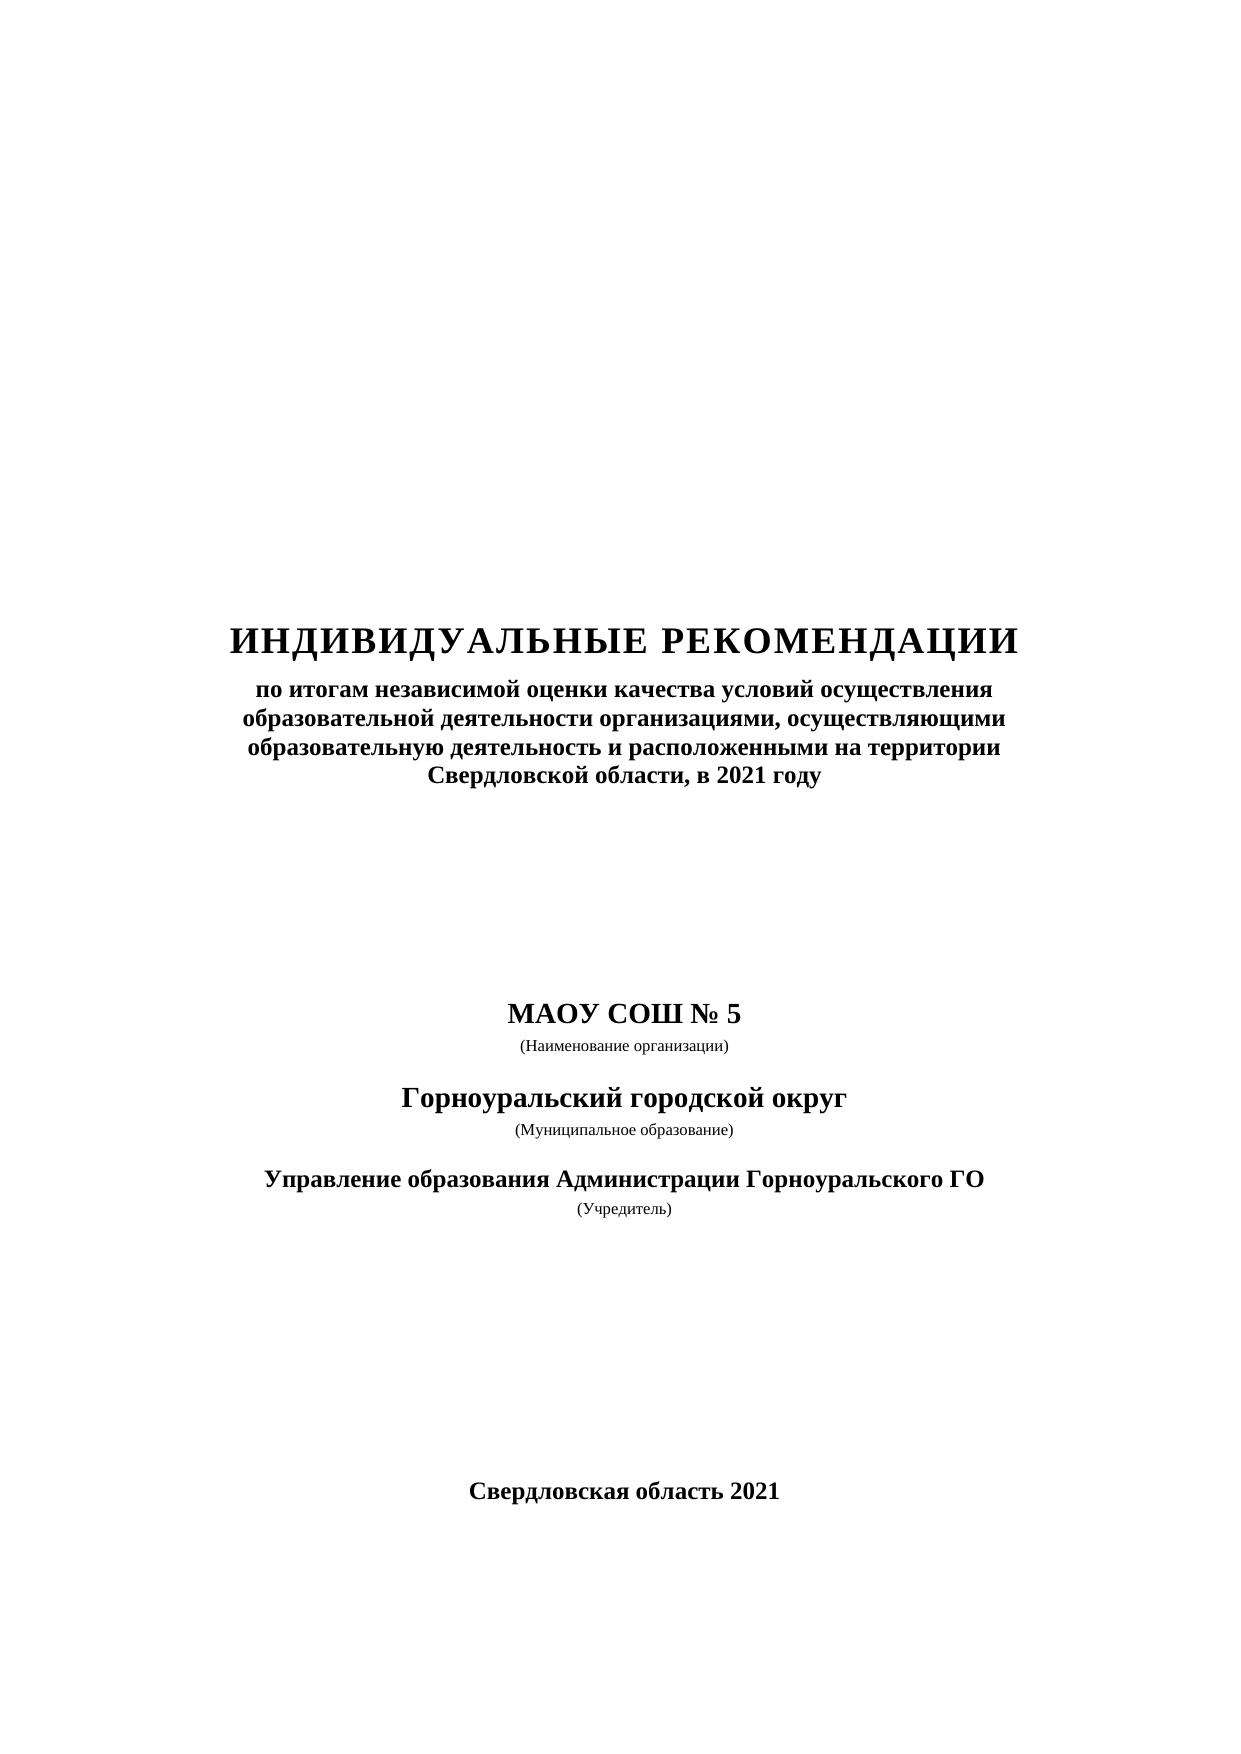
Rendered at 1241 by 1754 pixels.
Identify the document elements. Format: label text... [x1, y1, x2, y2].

text ИНДИВИДУАЛЬНЫЕ РЕКОМЕНДАЦИИ [177, 619, 1071, 662]
text по итогам независимой оценки качества условий осуществления образовательной деятельности организациями, осуществляющими образовательную деятельность и расположенными на территории Свердловской области, в 2021 году [177, 674, 1071, 789]
text Свердловская область 2021 [177, 1476, 1071, 1505]
text (Наименование организации) [177, 1036, 1071, 1055]
text МАОУ СОШ № 5 [177, 996, 1071, 1030]
text (Учредитель) [177, 1199, 1071, 1218]
text Управление образования Администрации Горноуральского ГО [177, 1164, 1071, 1193]
text Горноуральский городской округ [177, 1080, 1071, 1114]
text (Муниципальное образование) [177, 1120, 1071, 1139]
